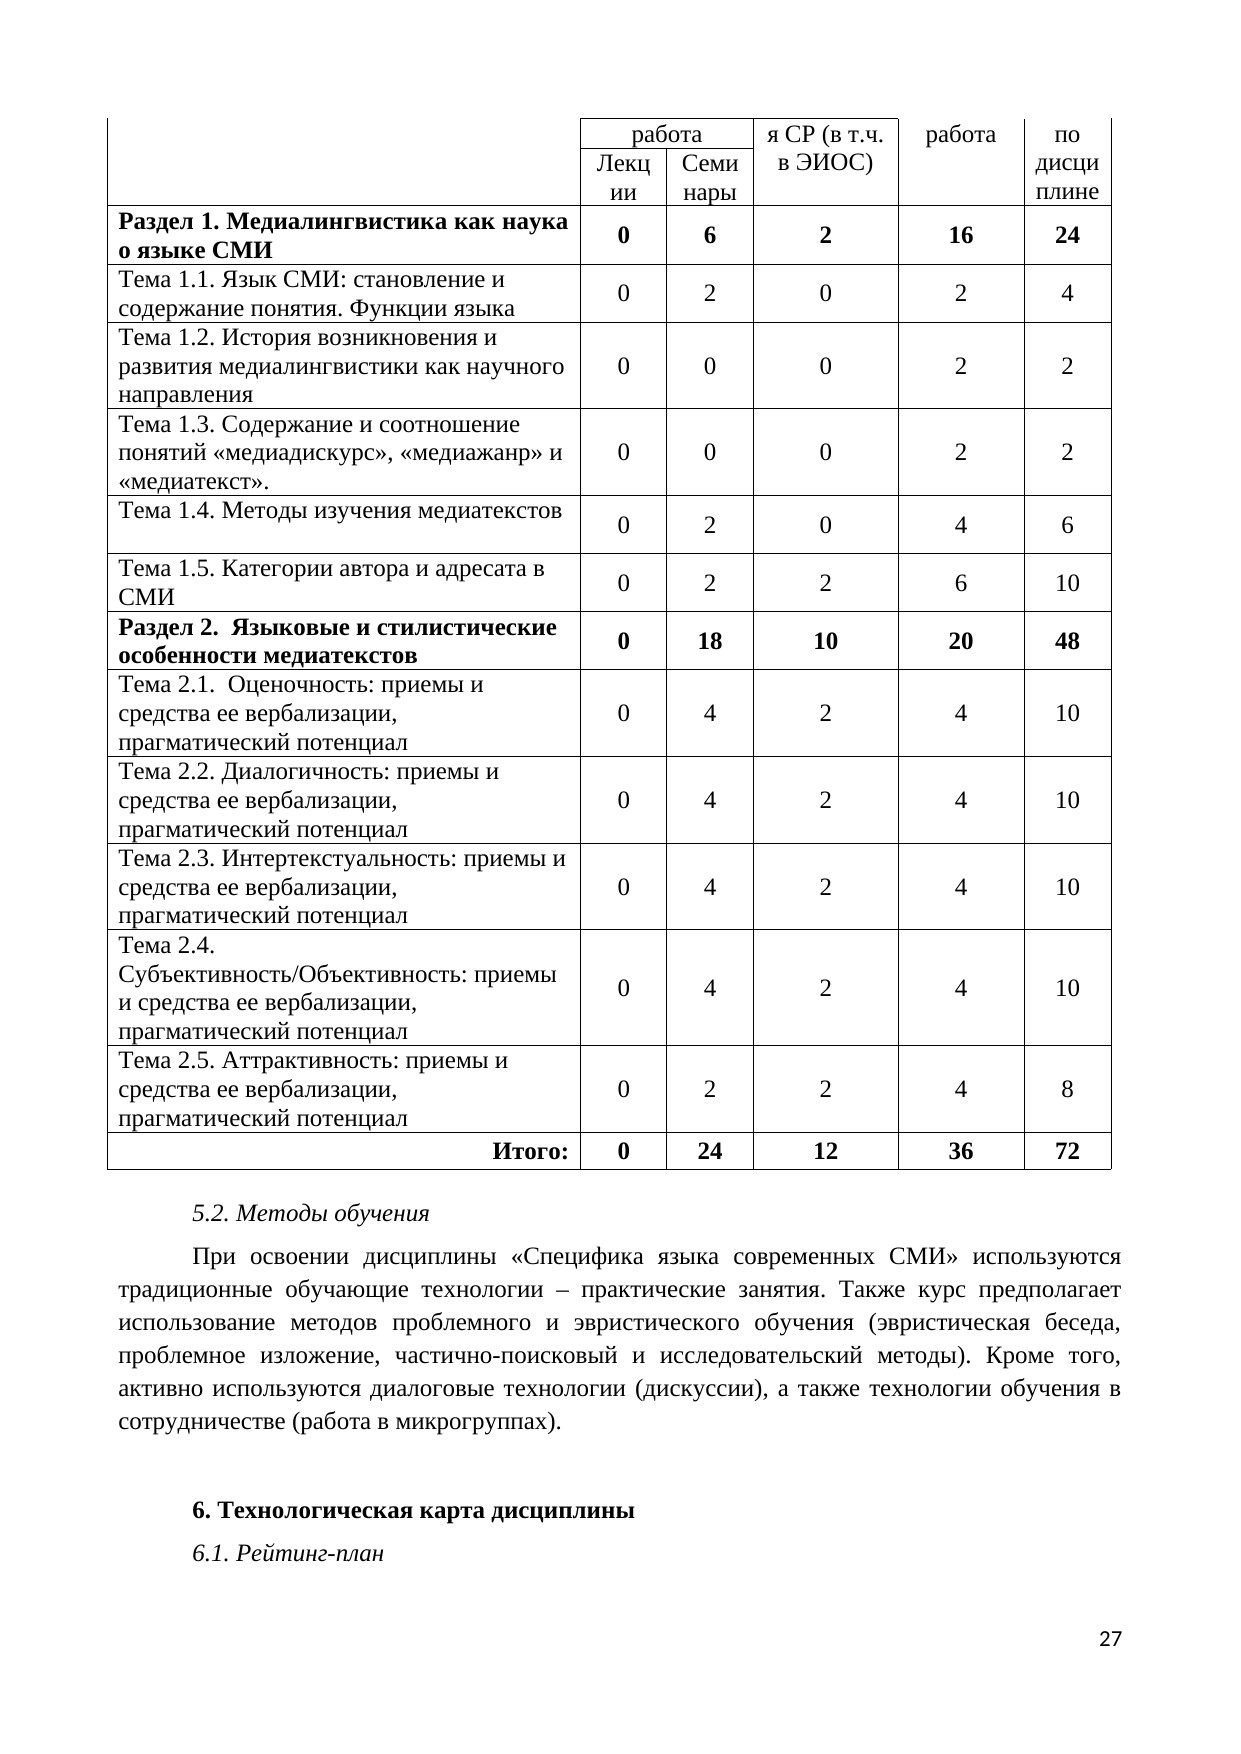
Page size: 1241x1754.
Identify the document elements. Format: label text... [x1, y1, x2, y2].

table_cell Тема 2.4. Субъективность/Объективность: приемы и средства ее вербализации, прагматический потенциал [108, 930, 580, 1045]
table_cell 4 [899, 670, 1024, 756]
table_cell Тема 2.1. Оценочность: приемы и средства ее вербализации, прагматический потенциал [108, 670, 580, 756]
table_cell 0 [581, 1133, 666, 1169]
table_cell 6 [1025, 496, 1111, 553]
table_cell 10 [1025, 554, 1111, 611]
table_cell 20 [899, 612, 1024, 669]
table_cell 12 [754, 1133, 898, 1169]
table_cell Тема 1.3. Содержание и соотношение понятий «медиадискурс», «медиажанр» и «медиатекст». [108, 409, 580, 495]
table_cell 2 [899, 323, 1024, 408]
table_cell 10 [1025, 757, 1111, 843]
table_cell 0 [754, 409, 898, 495]
table_cell 4 [899, 844, 1024, 929]
table_cell 0 [581, 1046, 666, 1132]
table_cell 0 [754, 323, 898, 408]
table_cell 2 [754, 1046, 898, 1132]
table_cell 2 [899, 265, 1024, 321]
table_cell 4 [667, 930, 753, 1045]
text 6. Технологическая карта дисциплины [118, 1495, 1122, 1524]
table_cell 0 [667, 409, 753, 495]
table_cell 0 [754, 265, 898, 321]
table_cell 8 [1025, 1046, 1111, 1132]
table_cell 0 [581, 930, 666, 1045]
table_cell 10 [1025, 844, 1111, 929]
table_cell 0 [667, 323, 753, 408]
table_cell 0 [754, 496, 898, 553]
table_cell 24 [1025, 206, 1111, 263]
table_cell 0 [581, 323, 666, 408]
table_cell 2 [899, 409, 1024, 495]
table_cell 2 [754, 930, 898, 1045]
table_cell 36 [899, 1133, 1024, 1169]
table_cell 4 [1025, 265, 1111, 321]
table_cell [754, 119, 898, 205]
table_cell 4 [899, 930, 1024, 1045]
table_cell 10 [754, 612, 898, 669]
table_cell 72 [1025, 1133, 1111, 1169]
table_cell Тема 2.2. Диалогичность: приемы и средства ее вербализации, прагматический потенциал [108, 757, 580, 843]
table_cell 4 [899, 1046, 1024, 1132]
table_cell 0 [581, 265, 666, 321]
table_cell 4 [667, 757, 753, 843]
table_cell Тема 2.3. Интертекстуальность: приемы и средства ее вербализации, прагматический потенциал [108, 844, 580, 929]
table_cell Семинары [667, 149, 753, 205]
table_cell 0 [581, 409, 666, 495]
table_cell 4 [899, 496, 1024, 553]
table_cell Раздел 2. Языковые и стилистические особенности медиатекстов [108, 612, 580, 669]
table_cell 10 [1025, 670, 1111, 756]
table_cell 2 [667, 1046, 753, 1132]
table_cell 2 [667, 496, 753, 553]
table_cell 0 [581, 612, 666, 669]
table_cell 48 [1025, 612, 1111, 669]
table_cell 0 [581, 206, 666, 263]
table_cell Тема 1.2. История возникновения и развития медиалингвистики как научного направления [108, 323, 580, 408]
table_cell 18 [667, 612, 753, 669]
table_cell 0 [581, 554, 666, 611]
table_cell 24 [667, 1133, 753, 1169]
table_cell Тема 1.5. Категории автора и адресата в СМИ [108, 554, 580, 611]
table_cell 2 [754, 757, 898, 843]
text При освоении дисциплины «Специфика языка современных СМИ» используются традиционные обучающие технологии – практические занятия. Также курс предполагает использование методов проблемного и эвристического обучения (эвристическая беседа, проблемное изложение, частично-поисковый и исследовательский методы). Кроме того, активно используются диалоговые технологии (дискуссии), а также технологии обучения в сотрудничестве (работа в микрогруппах). [118, 1241, 1122, 1435]
table_cell Тема 2.5. Аттрактивность: приемы и средства ее вербализации, прагматический потенциал [108, 1046, 580, 1132]
text 6.1. Рейтинг-план [118, 1538, 1122, 1567]
table_cell 4 [667, 844, 753, 929]
table_cell 0 [581, 670, 666, 756]
table_cell 4 [899, 757, 1024, 843]
table_cell Тема 1.1. Язык СМИ: становление и содержание понятия. Функции языка [108, 265, 580, 321]
table_cell Тема 1.4. Методы изучения медиатекстов [108, 496, 580, 553]
table_cell 2 [754, 554, 898, 611]
table_cell 0 [581, 844, 666, 929]
table_cell 2 [1025, 323, 1111, 408]
table_cell 2 [754, 844, 898, 929]
table_cell 0 [581, 496, 666, 553]
table_cell 6 [899, 554, 1024, 611]
table_cell 2 [1025, 409, 1111, 495]
table_cell 2 [667, 265, 753, 321]
table_cell 2 [754, 670, 898, 756]
table_cell 16 [899, 206, 1024, 263]
table_cell 0 [581, 757, 666, 843]
table_cell Итого: [108, 1133, 580, 1169]
table_cell 2 [667, 554, 753, 611]
table_cell 2 [754, 206, 898, 263]
text 5.2. Методы обучения [118, 1198, 1122, 1227]
table_cell 6 [667, 206, 753, 263]
table_cell 4 [667, 670, 753, 756]
table_cell Раздел 1. Медиалингвистика как наука о языке СМИ [108, 206, 580, 263]
table_cell 10 [1025, 930, 1111, 1045]
table_cell Аудиторная работа [581, 119, 753, 147]
table_cell Лекции [581, 149, 666, 205]
